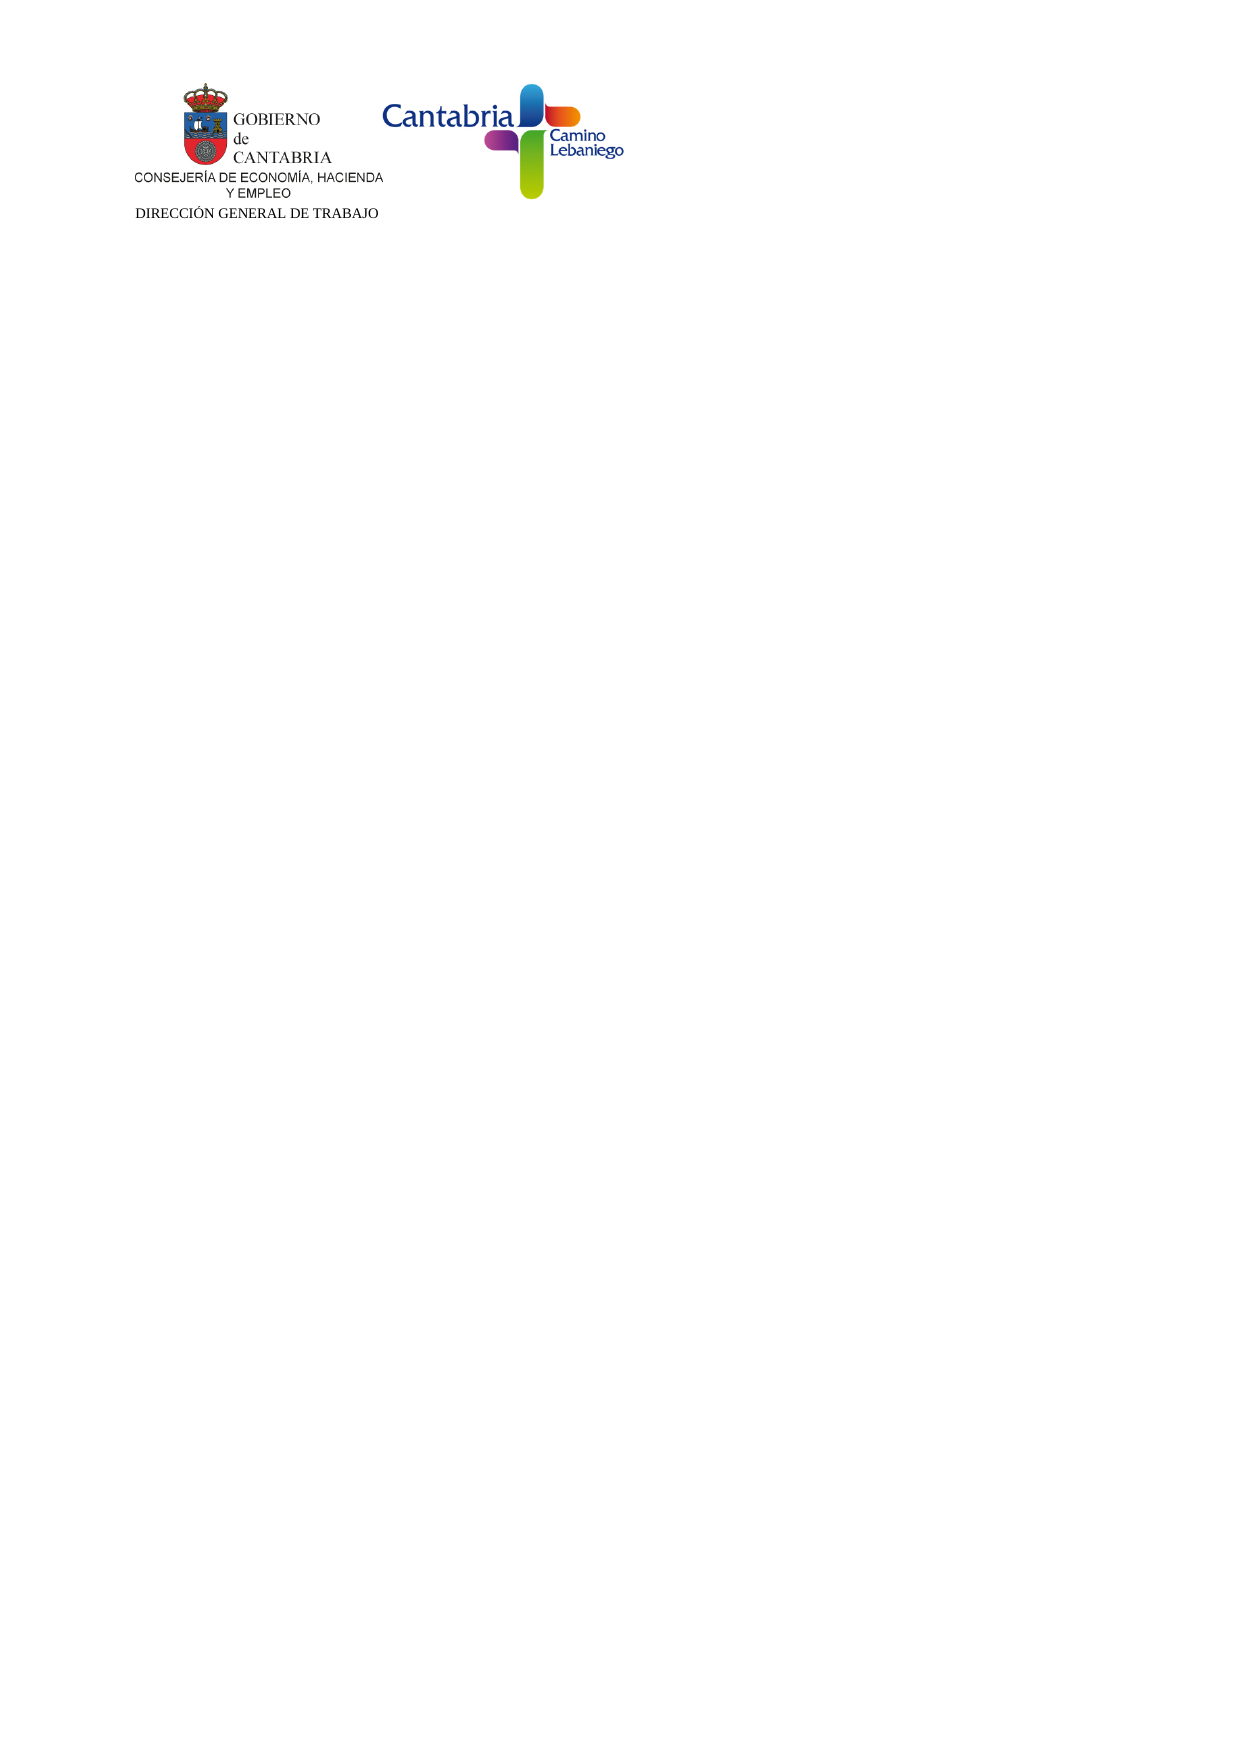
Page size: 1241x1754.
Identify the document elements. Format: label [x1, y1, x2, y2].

picture [118, 73, 644, 206]
